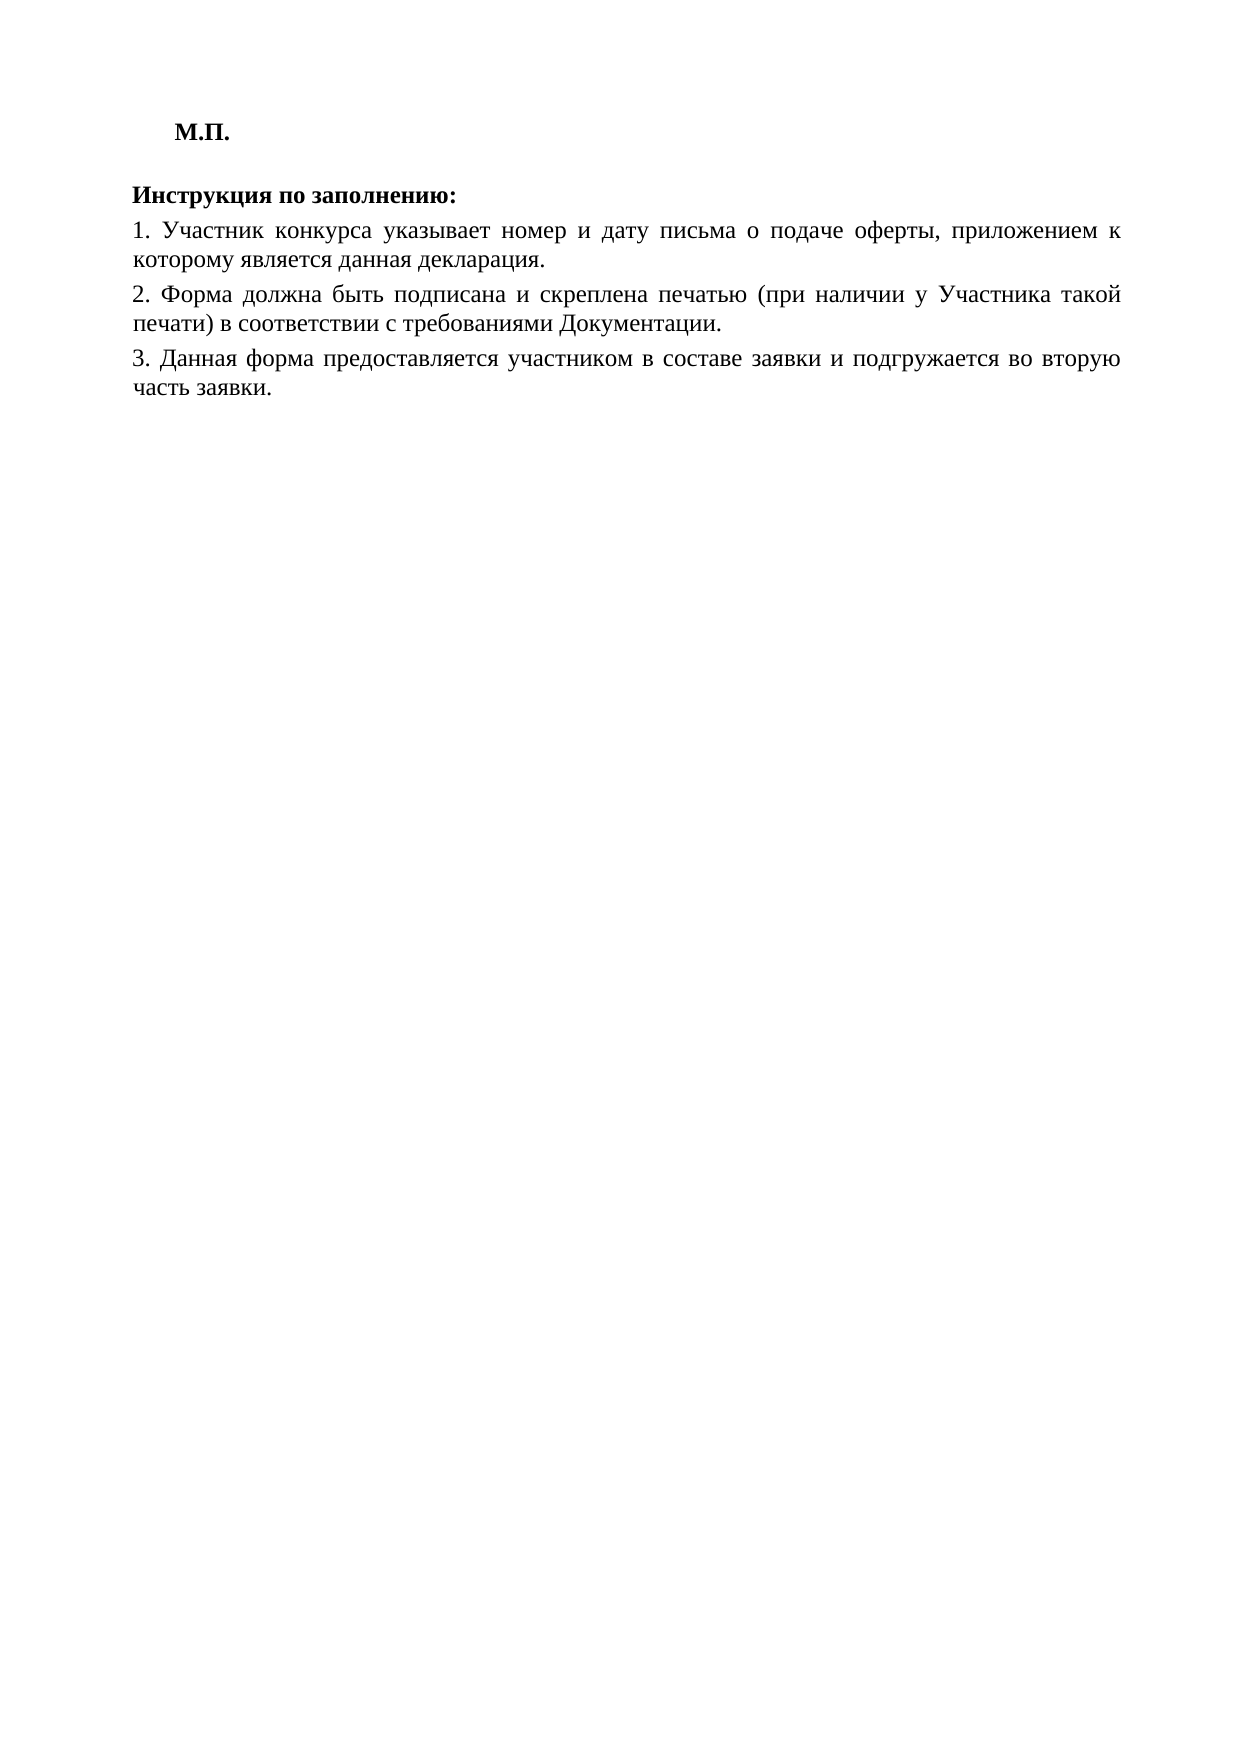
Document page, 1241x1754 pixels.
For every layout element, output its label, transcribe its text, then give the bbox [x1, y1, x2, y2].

text 3. Данная форма предоставляется участником в составе заявки и подгружается во вторую часть заявки. [132, 343, 1122, 400]
text Инструкция по заполнению: [132, 180, 1122, 209]
text 1. Участник конкурса указывает номер и дату письма о подаче оферты, приложением к которому является данная декларация. [132, 215, 1122, 273]
text М.П. [118, 118, 1122, 145]
text 2. Форма должна быть подписана и скреплена печатью (при наличии у Участника такой печати) в соответствии с требованиями Документации. [132, 279, 1122, 337]
